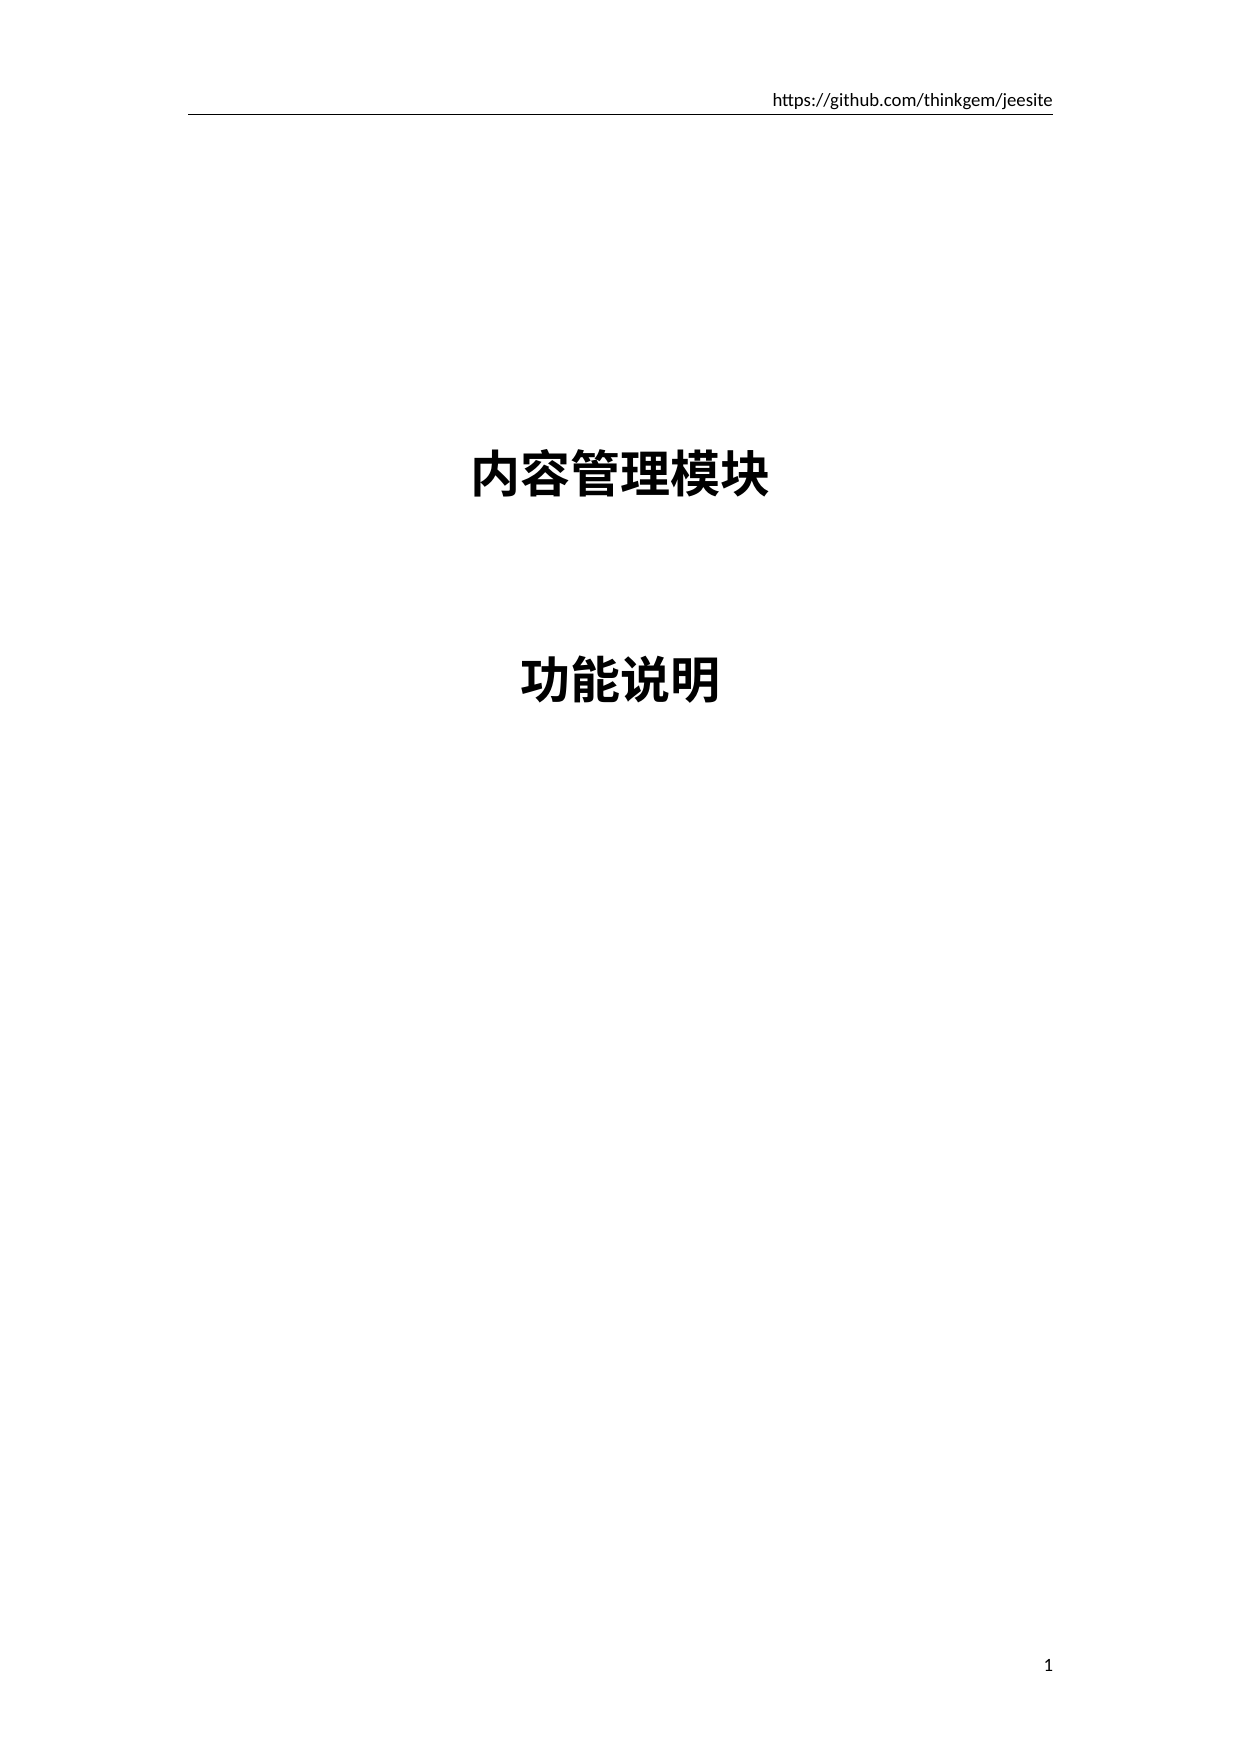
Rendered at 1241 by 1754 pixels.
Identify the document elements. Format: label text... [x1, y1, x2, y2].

text 功能说明 [187, 628, 1053, 726]
text 内容管理模块 [187, 422, 1053, 519]
